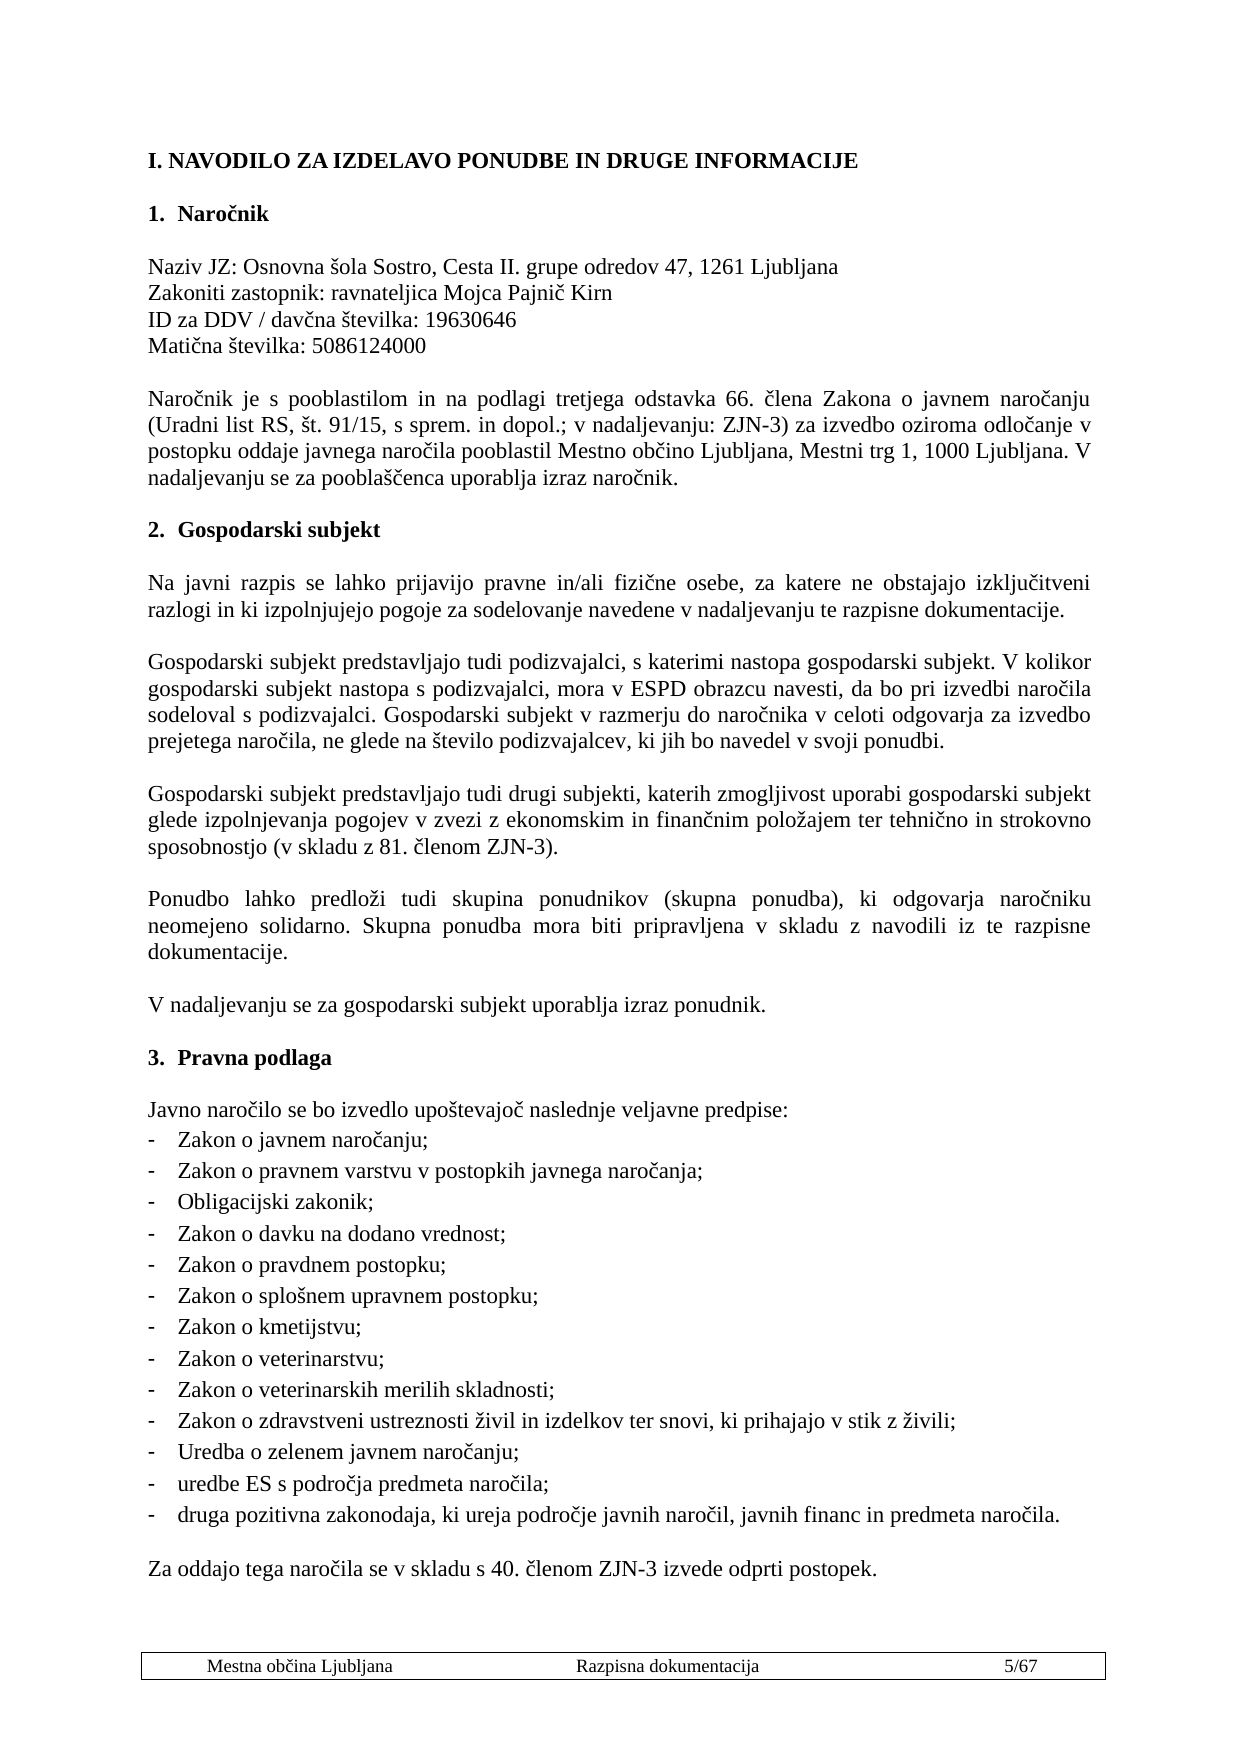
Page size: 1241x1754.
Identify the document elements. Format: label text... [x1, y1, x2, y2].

list Zakon o splošnem upravnem postopku; [148, 1279, 1093, 1310]
list Zakon o davku na dodano vrednost; [148, 1216, 1093, 1248]
list Zakon o zdravstveni ustreznosti živil in izdelkov ter snovi, ki prihajajo v stik z živili; [148, 1404, 1093, 1435]
list Zakon o pravdnem postopku; [148, 1248, 1093, 1279]
text Za oddajo tega naročila se v skladu s 40. členom ZJN-3 izvede odprti postopek. [148, 1555, 1093, 1582]
text ID za DDV / davčna številka: 19630646 [148, 306, 1093, 332]
text Javno naročilo se bo izvedlo upoštevajoč naslednje veljavne predpise: [148, 1096, 1093, 1123]
list Zakon o kmetijstvu; [148, 1310, 1093, 1341]
list Zakon o veterinarstvu; [148, 1341, 1093, 1373]
text Gospodarski subjekt predstavljajo tudi drugi subjekti, katerih zmogljivost uporabi gospodarski subjekt glede izpolnjevanja pogojev v zvezi z ekonomskim in finančnim položajem ter tehnično in strokovno sposobnostjo (v skladu z 81. členom ZJN-3). [148, 780, 1093, 859]
text V nadaljevanju se za gospodarski subjekt uporablja izraz ponudnik. [148, 991, 1093, 1017]
list Uredba o zelenem javnem naročanju; [148, 1435, 1093, 1466]
text Zakoniti zastopnik: ravnateljica Mojca Pajnič Kirn [148, 279, 1093, 306]
list Zakon o javnem naročanju; [148, 1123, 1093, 1154]
list Zakon o pravnem varstvu v postopkih javnega naročanja; [148, 1154, 1093, 1185]
list uredbe ES s področja predmeta naročila; [148, 1466, 1093, 1498]
list druga pozitivna zakonodaja, ki ureja področje javnih naročil, javnih financ in predmeta naročila. [148, 1498, 1093, 1529]
subtitle Naročnik [148, 200, 1093, 227]
text Ponudbo lahko predloži tudi skupina ponudnikov (skupna ponudba), ki odgovarja naročniku neomejeno solidarno. Skupna ponudba mora biti pripravljena v skladu z navodili iz te razpisne dokumentacije. [148, 886, 1093, 964]
text Naziv JZ: Osnovna šola Sostro, Cesta II. grupe odredov 47, 1261 Ljubljana [148, 253, 1093, 279]
list Obligacijski zakonik; [148, 1185, 1093, 1216]
subtitle Pravna podlaga [148, 1044, 1093, 1070]
text Gospodarski subjekt predstavljajo tudi podizvajalci, s katerimi nastopa gospodarski subjekt. V kolikor gospodarski subjekt nastopa s podizvajalci, mora v ESPD obrazcu navesti, da bo pri izvedbi naročila sodeloval s podizvajalci. Gospodarski subjekt v razmerju do naročnika v celoti odgovarja za izvedbo prejetega naročila, ne glede na število podizvajalcev, ki jih bo navedel v svoji ponudbi. [148, 648, 1093, 754]
text Na javni razpis se lahko prijavijo pravne in/ali fizične osebe, za katere ne obstajajo izključitveni razlogi in ki izpolnjujejo pogoje za sodelovanje navedene v nadaljevanju te razpisne dokumentacije. [148, 569, 1093, 622]
subtitle I. NAVODILO ZA IZDELAVO PONUDBE IN DRUGE INFORMACIJE [148, 148, 1093, 174]
list Zakon o veterinarskih merilih skladnosti; [148, 1373, 1093, 1404]
text Naročnik je s pooblastilom in na podlagi tretjega odstavka 66. člena Zakona o javnem naročanju (Uradni list RS, št. 91/15, s sprem. in dopol.; v nadaljevanju: ZJN-3) za izvedbo oziroma odločanje v postopku oddaje javnega naročila pooblastil Mestno občino Ljubljana, Mestni trg 1, 1000 Ljubljana. V nadaljevanju se za pooblaščenca uporablja izraz naročnik. [148, 385, 1093, 490]
subtitle Gospodarski subjekt [148, 517, 1093, 543]
text Matična številka: 5086124000 [148, 332, 1093, 358]
